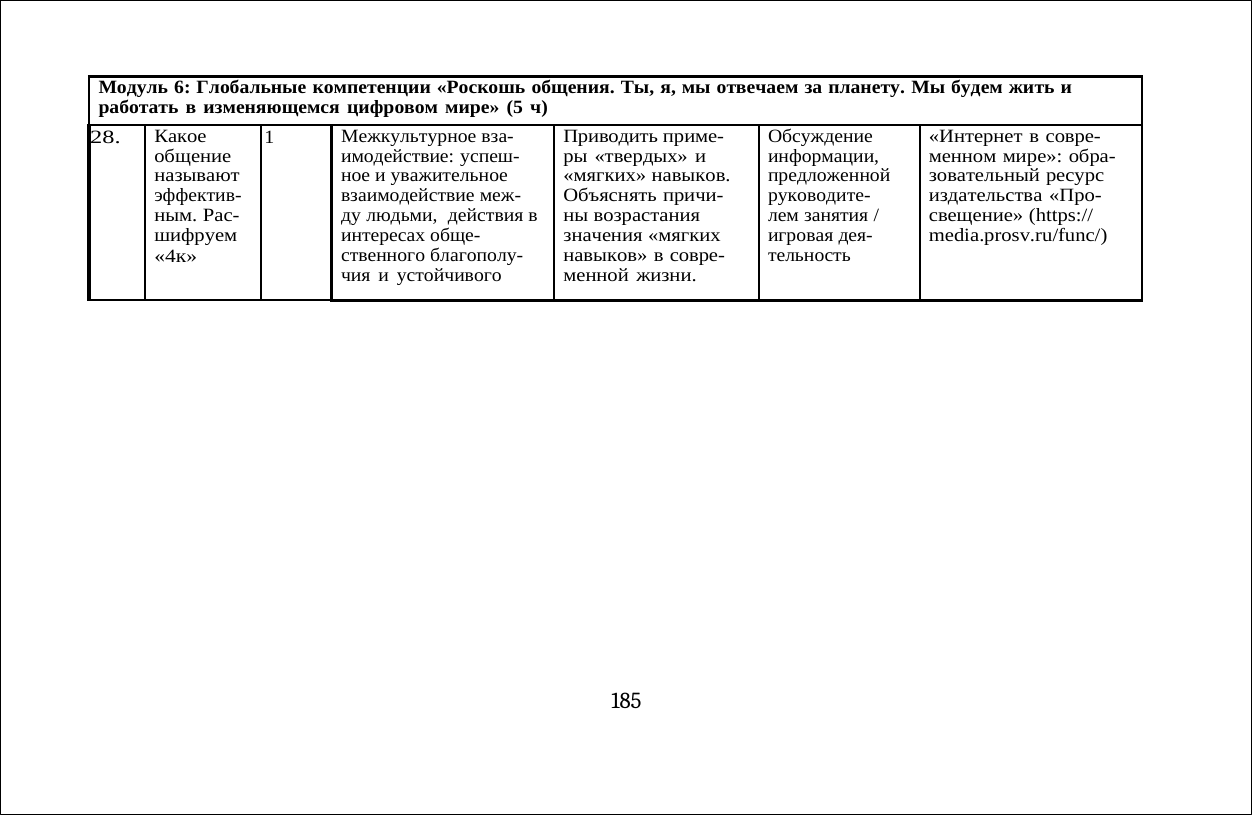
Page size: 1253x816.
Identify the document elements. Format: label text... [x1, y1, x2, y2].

table_cell 1 [262, 126, 330, 299]
table_cell «Интернет в совре- менном мире»: обра- зовательный ресурс издательства «Про- свещение» (https:// media.prosv.ru/func/) [921, 126, 1141, 299]
table_cell Межкультурное вза- имодействие: успеш- ное и уважительное взаимодействие меж- ду людьми, действия в интересах обще- ственного благополу- чия и устойчивого [333, 126, 553, 299]
table_cell Обсуждение информации, предложенной руководите- лем занятия / игровая дея- тельность [760, 126, 919, 299]
table_cell Приводить приме- ры «твердых» и «мягких» навыков. Объяснять причи- ны возрастания значения «мягких навыков» в совре- менной жизни. [555, 126, 758, 299]
table_cell Модуль 6: Глобальные компетенции «Роскошь общения. Ты, я, мы отвечаем за планету. Мы будем жить и работать в изменяющемся цифровом мире» (5 ч) [90, 78, 1141, 124]
table_cell 28. [91, 126, 144, 299]
table_cell Какое общение называют эффектив- ным. Рас- шифруем «4к» [146, 126, 260, 299]
